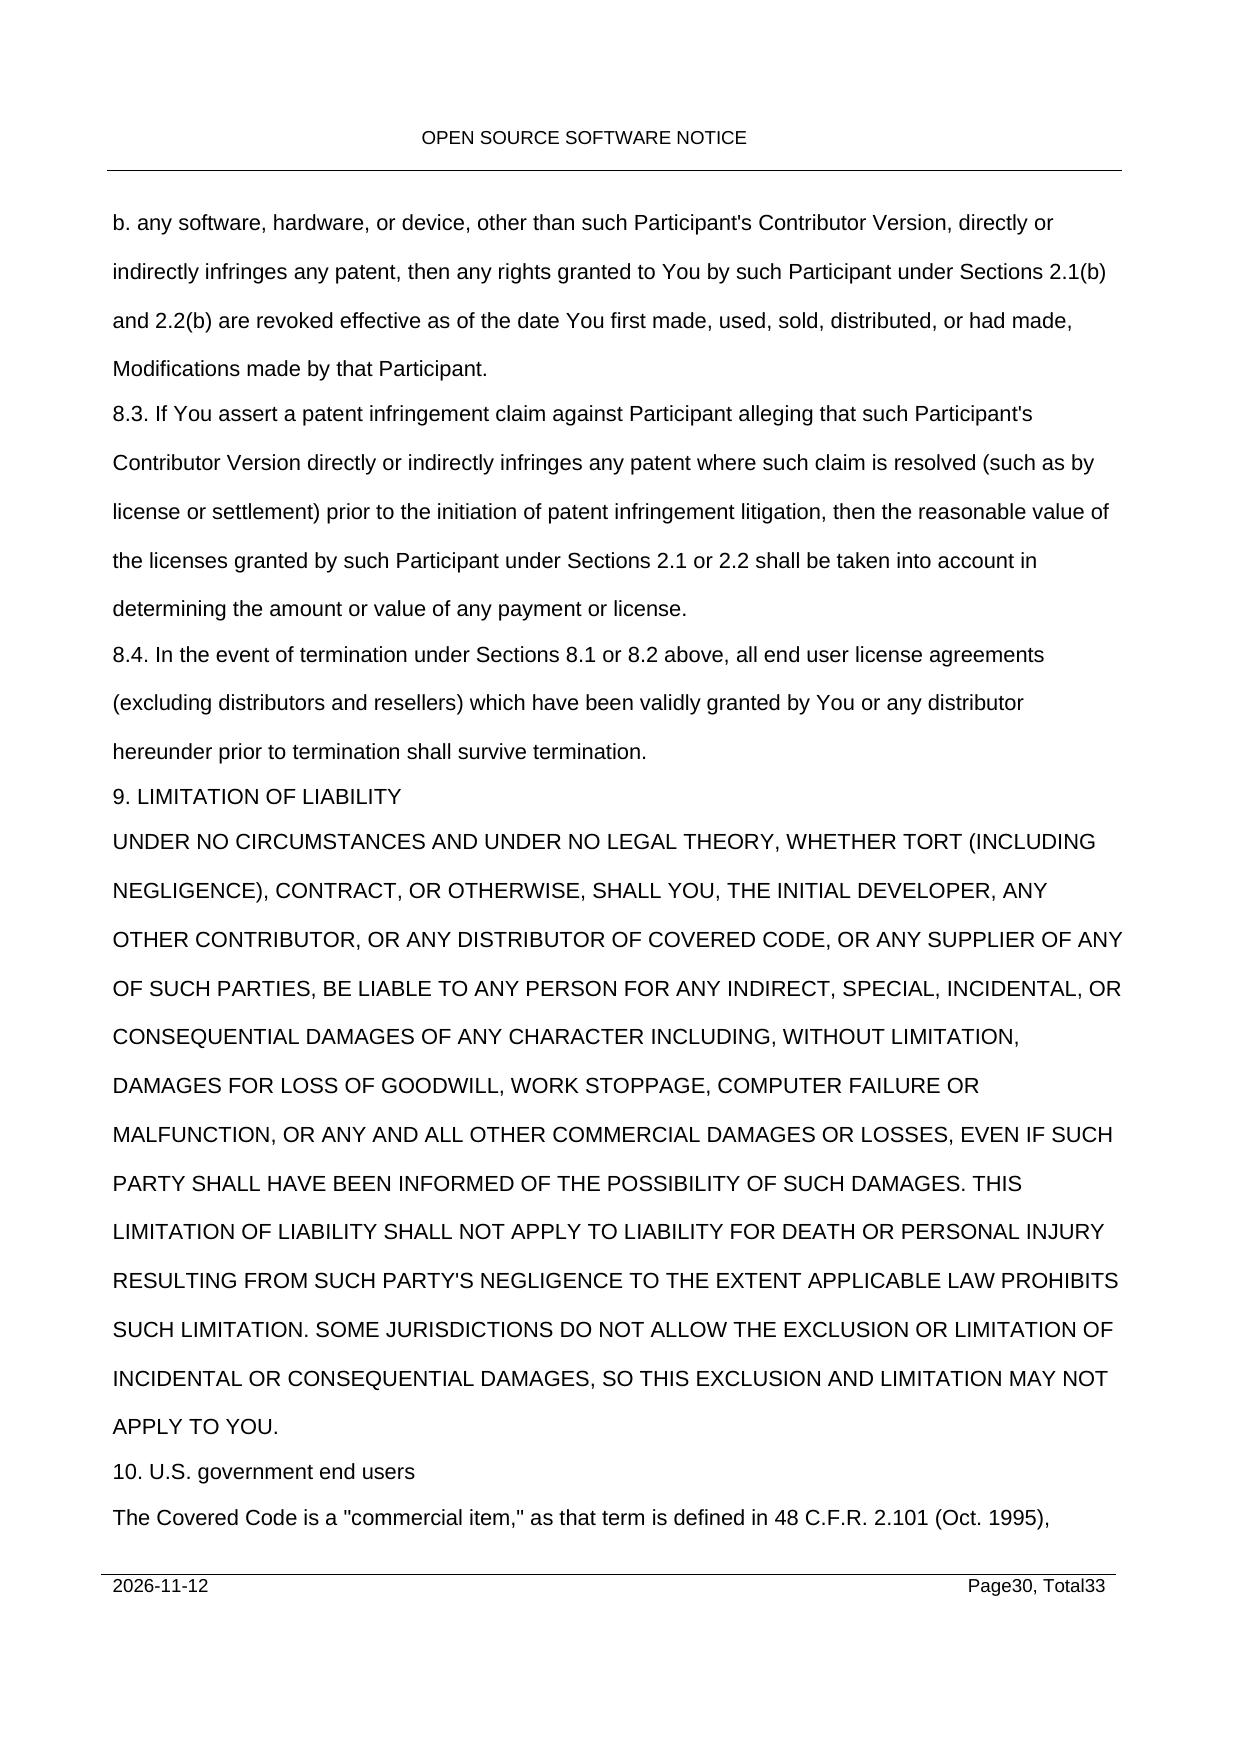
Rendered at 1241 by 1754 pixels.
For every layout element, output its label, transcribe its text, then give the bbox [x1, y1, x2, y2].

text UNDER NO CIRCUMSTANCES AND UNDER NO LEGAL THEORY, WHETHER TORT (INCLUDING NEGLIGENCE), CONTRACT, OR OTHERWISE, SHALL YOU, THE INITIAL DEVELOPER, ANY OTHER CONTRIBUTOR, OR ANY DISTRIBUTOR OF COVERED CODE, OR ANY SUPPLIER OF ANY OF SUCH PARTIES, BE LIABLE TO ANY PERSON FOR ANY INDIRECT, SPECIAL, INCIDENTAL, OR CONSEQUENTIAL DAMAGES OF ANY CHARACTER INCLUDING, WITHOUT LIMITATION, DAMAGES FOR LOSS OF GOODWILL, WORK STOPPAGE, COMPUTER FAILURE OR MALFUNCTION, OR ANY AND ALL OTHER COMMERCIAL DAMAGES OR LOSSES, EVEN IF SUCH PARTY SHALL HAVE BEEN INFORMED OF THE POSSIBILITY OF SUCH DAMAGES. THIS LIMITATION OF LIABILITY SHALL NOT APPLY TO LIABILITY FOR DEATH OR PERSONAL INJURY RESULTING FROM SUCH PARTY'S NEGLIGENCE TO THE EXTENT APPLICABLE LAW PROHIBITS SUCH LIMITATION. SOME JURISDICTIONS DO NOT ALLOW THE EXCLUSION OR LIMITATION OF INCIDENTAL OR CONSEQUENTIAL DAMAGES, SO THIS EXCLUSION AND LIMITATION MAY NOT APPLY TO YOU. [112, 826, 1128, 1443]
text b. any software, hardware, or device, other than such Participant's Contributor Version, directly or indirectly infringes any patent, then any rights granted to You by such Participant under Sections 2.1(b) and 2.2(b) are revoked effective as of the date You first made, used, sold, distributed, or had made, Modifications made by that Participant. [112, 206, 1128, 385]
text 9. LIMITATION OF LIABILITY [112, 780, 1128, 813]
text 8.3. If You assert a patent infringement claim against Participant alleging that such Participant's Contributor Version directly or indirectly infringes any patent where such claim is resolved (such as by license or settlement) prior to the initiation of patent infringement litigation, then the reasonable value of the licenses granted by such Participant under Sections 2.1 or 2.2 shall be taken into account in determining the amount or value of any payment or license. [112, 398, 1128, 625]
text 10. U.S. government end users [112, 1456, 1128, 1488]
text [112, 1501, 1128, 1533]
text 8.4. In the event of termination under Sections 8.1 or 8.2 above, all end user license agreements (excluding distributors and resellers) which have been validly granted by You or any distributor hereunder prior to termination shall survive termination. [112, 638, 1128, 768]
